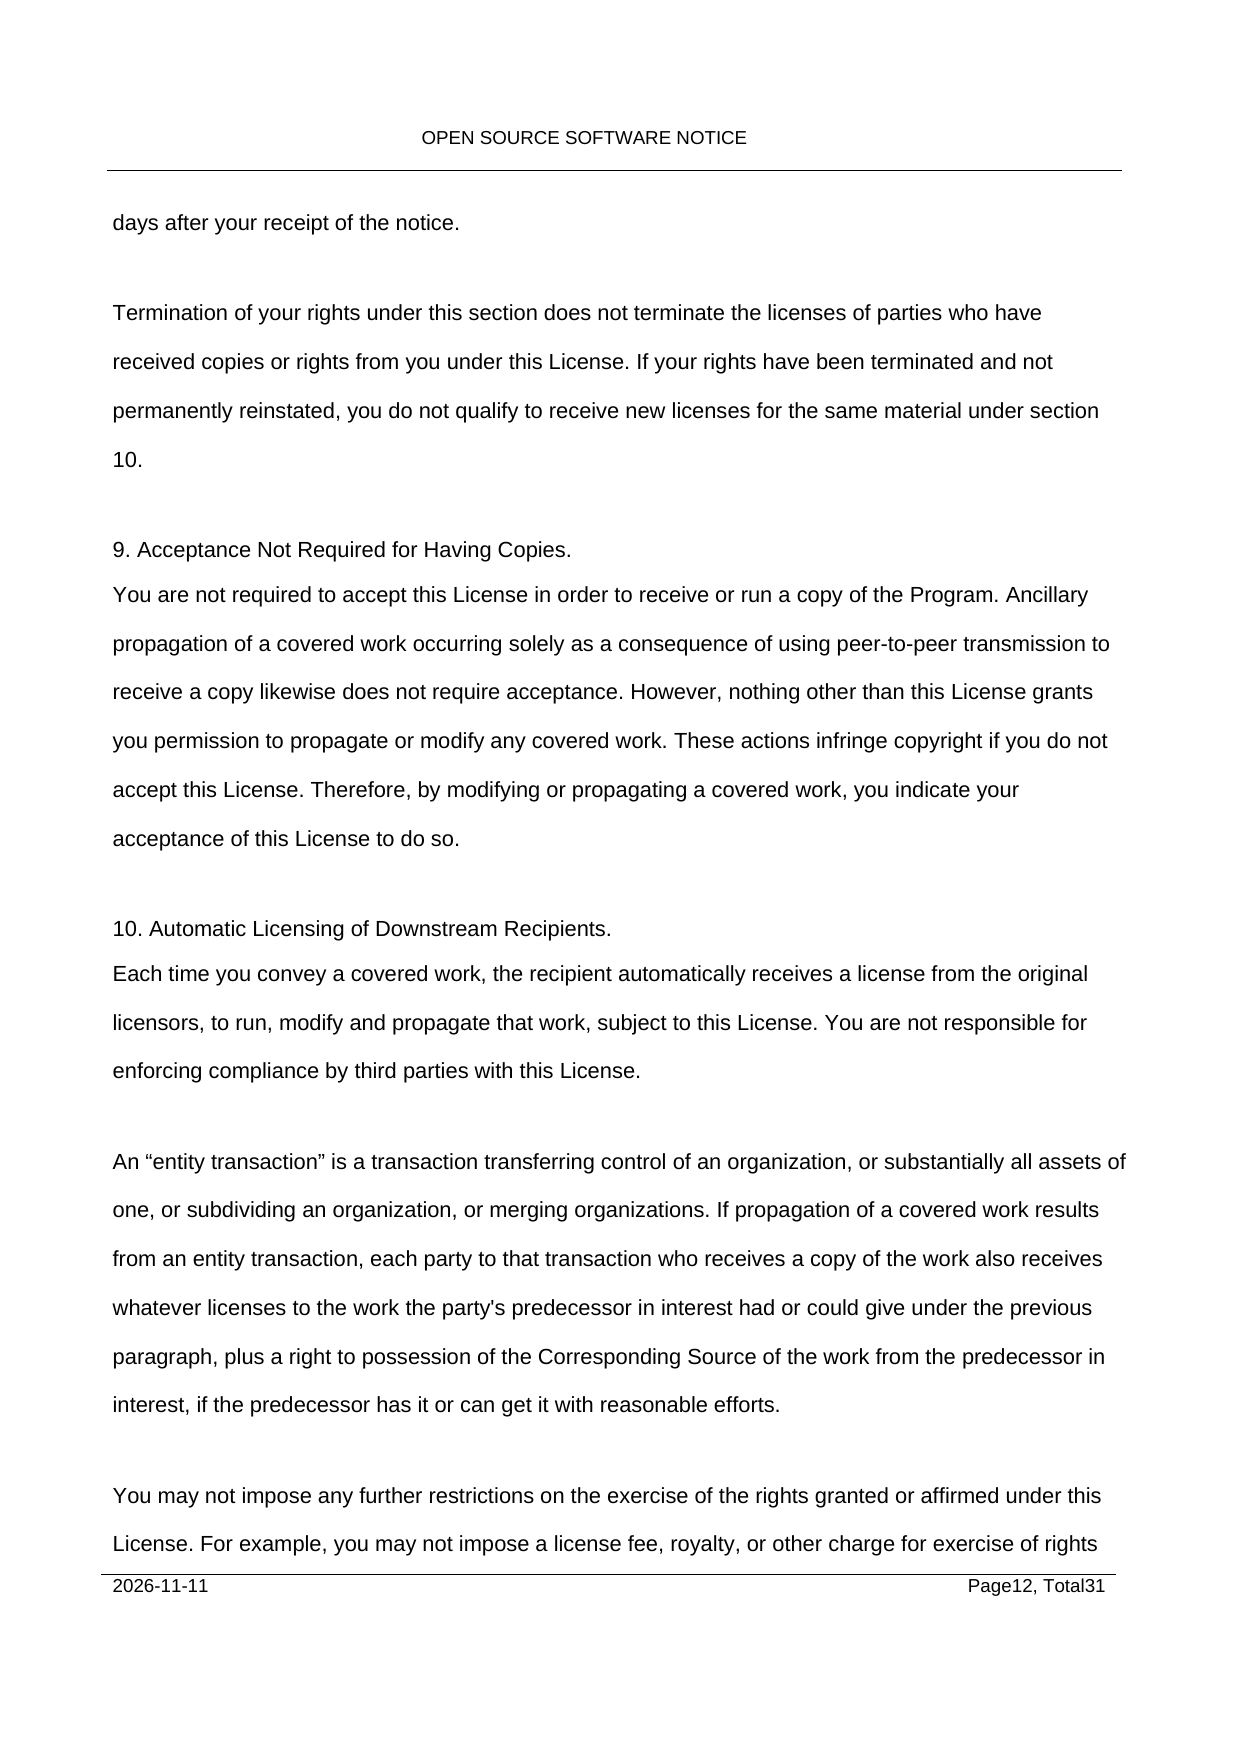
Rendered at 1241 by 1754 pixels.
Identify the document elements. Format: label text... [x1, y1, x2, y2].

text 10. Automatic Licensing of Downstream Recipients. [112, 912, 1128, 944]
text You are not required to accept this License in order to receive or run a copy of the Program. Ancillary propagation of a covered work occurring solely as a consequence of using peer-to-peer transmission to receive a copy likewise does not require acceptance. However, nothing other than this License grants you permission to propagate or modify any covered work. These actions infringe copyright if you do not accept this License. Therefore, by modifying or propagating a covered work, you indicate your acceptance of this License to do so. [112, 578, 1128, 854]
text An “entity transaction” is a transaction transferring control of an organization, or substantially all assets of one, or subdividing an organization, or merging organizations. If propagation of a covered work results from an entity transaction, each party to that transaction who receives a copy of the work also receives whatever licenses to the work the party's predecessor in interest had or could give under the previous paragraph, plus a right to possession of the Corresponding Source of the work from the predecessor in interest, if the predecessor has it or can get it with reasonable efforts. [112, 1145, 1128, 1421]
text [112, 206, 1128, 239]
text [112, 1479, 1128, 1560]
text 9. Acceptance Not Required for Having Copies. [112, 533, 1128, 566]
text Each time you convey a covered work, the recipient automatically receives a license from the original licensors, to run, modify and propagate that work, subject to this License. You are not responsible for enforcing compliance by third parties with this License. [112, 957, 1128, 1087]
text Termination of your rights under this section does not terminate the licenses of parties who have received copies or rights from you under this License. If your rights have been terminated and not permanently reinstated, you do not qualify to receive new licenses for the same material under section 10. [112, 297, 1128, 475]
